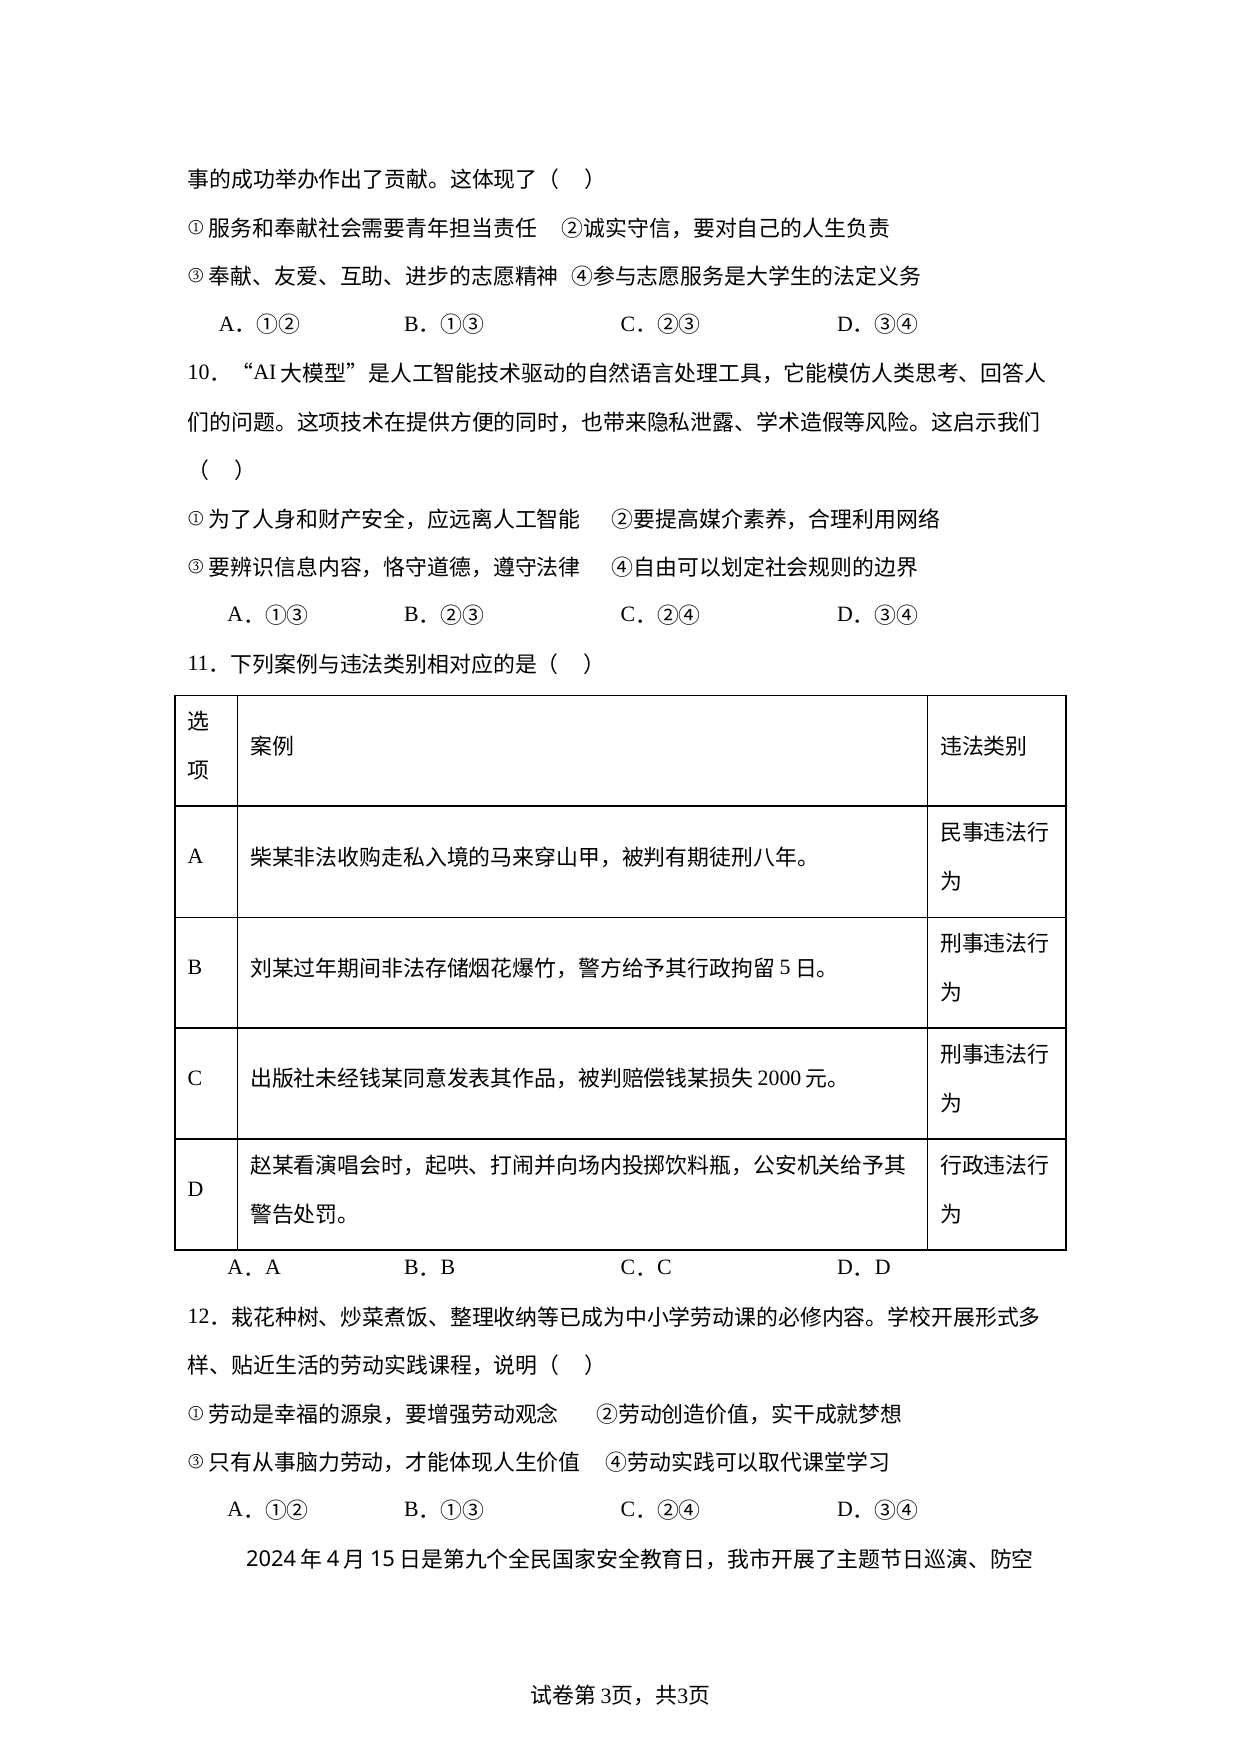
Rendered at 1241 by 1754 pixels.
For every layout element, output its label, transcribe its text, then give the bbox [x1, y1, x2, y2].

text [187, 1541, 1053, 1574]
table_cell 刑事违法行为 [928, 1029, 1065, 1138]
table_cell B [176, 918, 237, 1027]
table_header 违法类别 [928, 696, 1065, 805]
table_cell 刘某过年期间非法存储烟花爆竹，警方给予其行政拘留5日。 [238, 918, 927, 1027]
text ③奉献、友爱、互助、进步的志愿精神 ④参与志愿服务是大学生的法定义务 [187, 259, 1053, 291]
table_cell 行政违法行为 [928, 1140, 1065, 1249]
text 10．“AI大模型”是人工智能技术驱动的自然语言处理工具，它能模仿人类思考、回答人们的问题。这项技术在提供方便的同时，也带来隐私泄露、学术造假等风险。这启示我们（ ） [187, 355, 1053, 485]
text A．①③ B．②③ C．②④ D．③④ [227, 598, 1053, 630]
table_cell 刑事违法行为 [928, 918, 1065, 1027]
text ①劳动是幸福的源泉，要增强劳动观念 ②劳动创造价值，实干成就梦想 [187, 1396, 1053, 1429]
table_header 案例 [238, 696, 927, 805]
text 12．栽花种树、炒菜煮饭、整理收纳等已成为中小学劳动课的必修内容。学校开展形式多样、贴近生活的劳动实践课程，说明（ ） [187, 1299, 1053, 1380]
table_cell 赵某看演唱会时，起哄、打闹并向场内投掷饮料瓶，公安机关给予其警告处罚。 [238, 1140, 927, 1249]
text ①服务和奉献社会需要青年担当责任 ②诚实守信，要对自己的人生负责 [187, 210, 1053, 243]
text ①为了人身和财产安全，应远离人工智能 ②要提高媒介素养，合理利用网络 [187, 501, 1053, 534]
table_cell D [176, 1140, 237, 1249]
text A．①② B．①③ C．②③ D．③④ [219, 307, 1053, 339]
table_cell 民事违法行为 [928, 807, 1065, 916]
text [187, 162, 1053, 194]
table_header 选项 [176, 696, 237, 805]
text ③只有从事脑力劳动，才能体现人生价值 ④劳动实践可以取代课堂学习 [187, 1444, 1053, 1477]
text 11．下列案例与违法类别相对应的是（ ） [187, 646, 1053, 679]
table_cell C [176, 1029, 237, 1138]
text A．①② B．①③ C．②④ D．③④ [227, 1493, 1053, 1525]
table_cell A [176, 807, 237, 916]
text A．A B．B C．C D．D [227, 1251, 1053, 1283]
table_cell 出版社未经钱某同意发表其作品，被判赔偿钱某损失2000元。 [238, 1029, 927, 1138]
text ③要辨识信息内容，恪守道德，遵守法律 ④自由可以划定社会规则的边界 [187, 549, 1053, 582]
table_cell 柴某非法收购走私入境的马来穿山甲，被判有期徒刑八年。 [238, 807, 927, 916]
